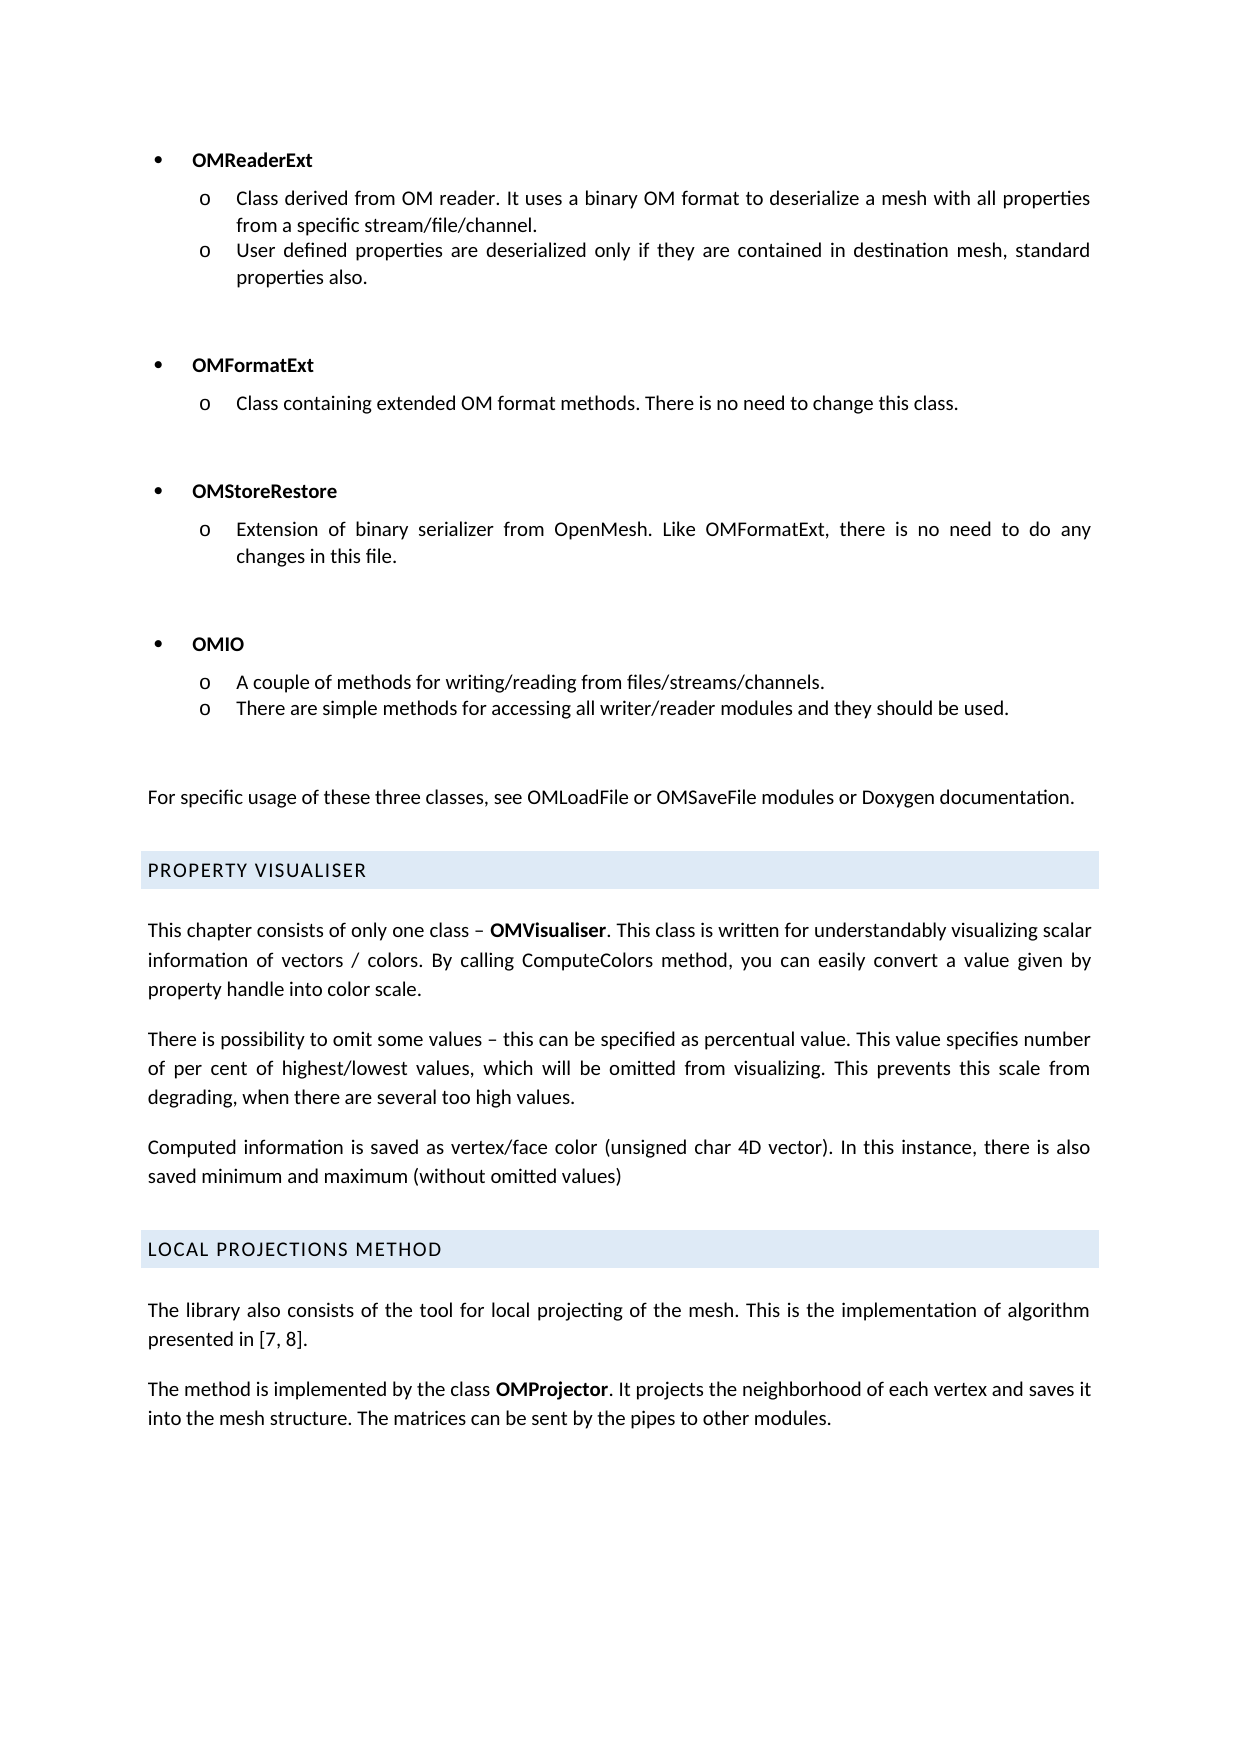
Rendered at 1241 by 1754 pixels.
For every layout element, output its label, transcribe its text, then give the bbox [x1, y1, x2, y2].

subtitle Property Visualiser [148, 857, 1093, 883]
list OMFormatExt [154, 352, 1093, 377]
list OMIO [154, 631, 1093, 656]
text The method is implemented by the class OMProjector. It projects the neighborhood of each vertex and saves it into the mesh structure. The matrices can be sent by the pipes to other modules. [148, 1376, 1093, 1431]
text There is possibility to omit some values – this can be specified as percentual value. This value specifies number of per cent of highest/lowest values, which will be omitted from visualizing. This prevents this scale from degrading, when there are several too high values. [148, 1026, 1093, 1110]
list User defined properties are deserialized only if they are contained in destination mesh, standard properties also. [199, 237, 1093, 289]
list Class containing extended OM format methods. There is no need to change this class. [199, 390, 1093, 416]
list There are simple methods for accessing all writer/reader modules and they should be used. [199, 695, 1093, 722]
subtitle Local projections method [148, 1236, 1093, 1262]
list Extension of binary serializer from OpenMesh. Like OMFormatExt, there is no need to do any changes in this file. [199, 517, 1093, 568]
list Class derived from OM reader. It uses a binary OM format to deserialize a mesh with all properties from a specific stream/file/channel. [199, 186, 1093, 237]
list A couple of methods for writing/reading from files/streams/channels. [199, 669, 1093, 695]
text For specific usage of these three classes, see OMLoadFile or OMSaveFile modules or Doxygen documentation. [148, 784, 1093, 810]
text The library also consists of the tool for local projecting of the mesh. This is the implementation of algorithm presented in [7, 8]. [148, 1297, 1093, 1351]
list OMReaderExt [154, 148, 1093, 173]
text Computed information is saved as vertex/face color (unsigned char 4D vector). In this instance, there is also saved minimum and maximum (without omitted values) [148, 1134, 1093, 1189]
text This chapter consists of only one class – OMVisualiser. This class is written for understandably visualizing scalar information of vectors / colors. By calling ComputeColors method, you can easily convert a value given by property handle into color scale. [148, 918, 1093, 1001]
list OMStoreRestore [154, 479, 1093, 504]
